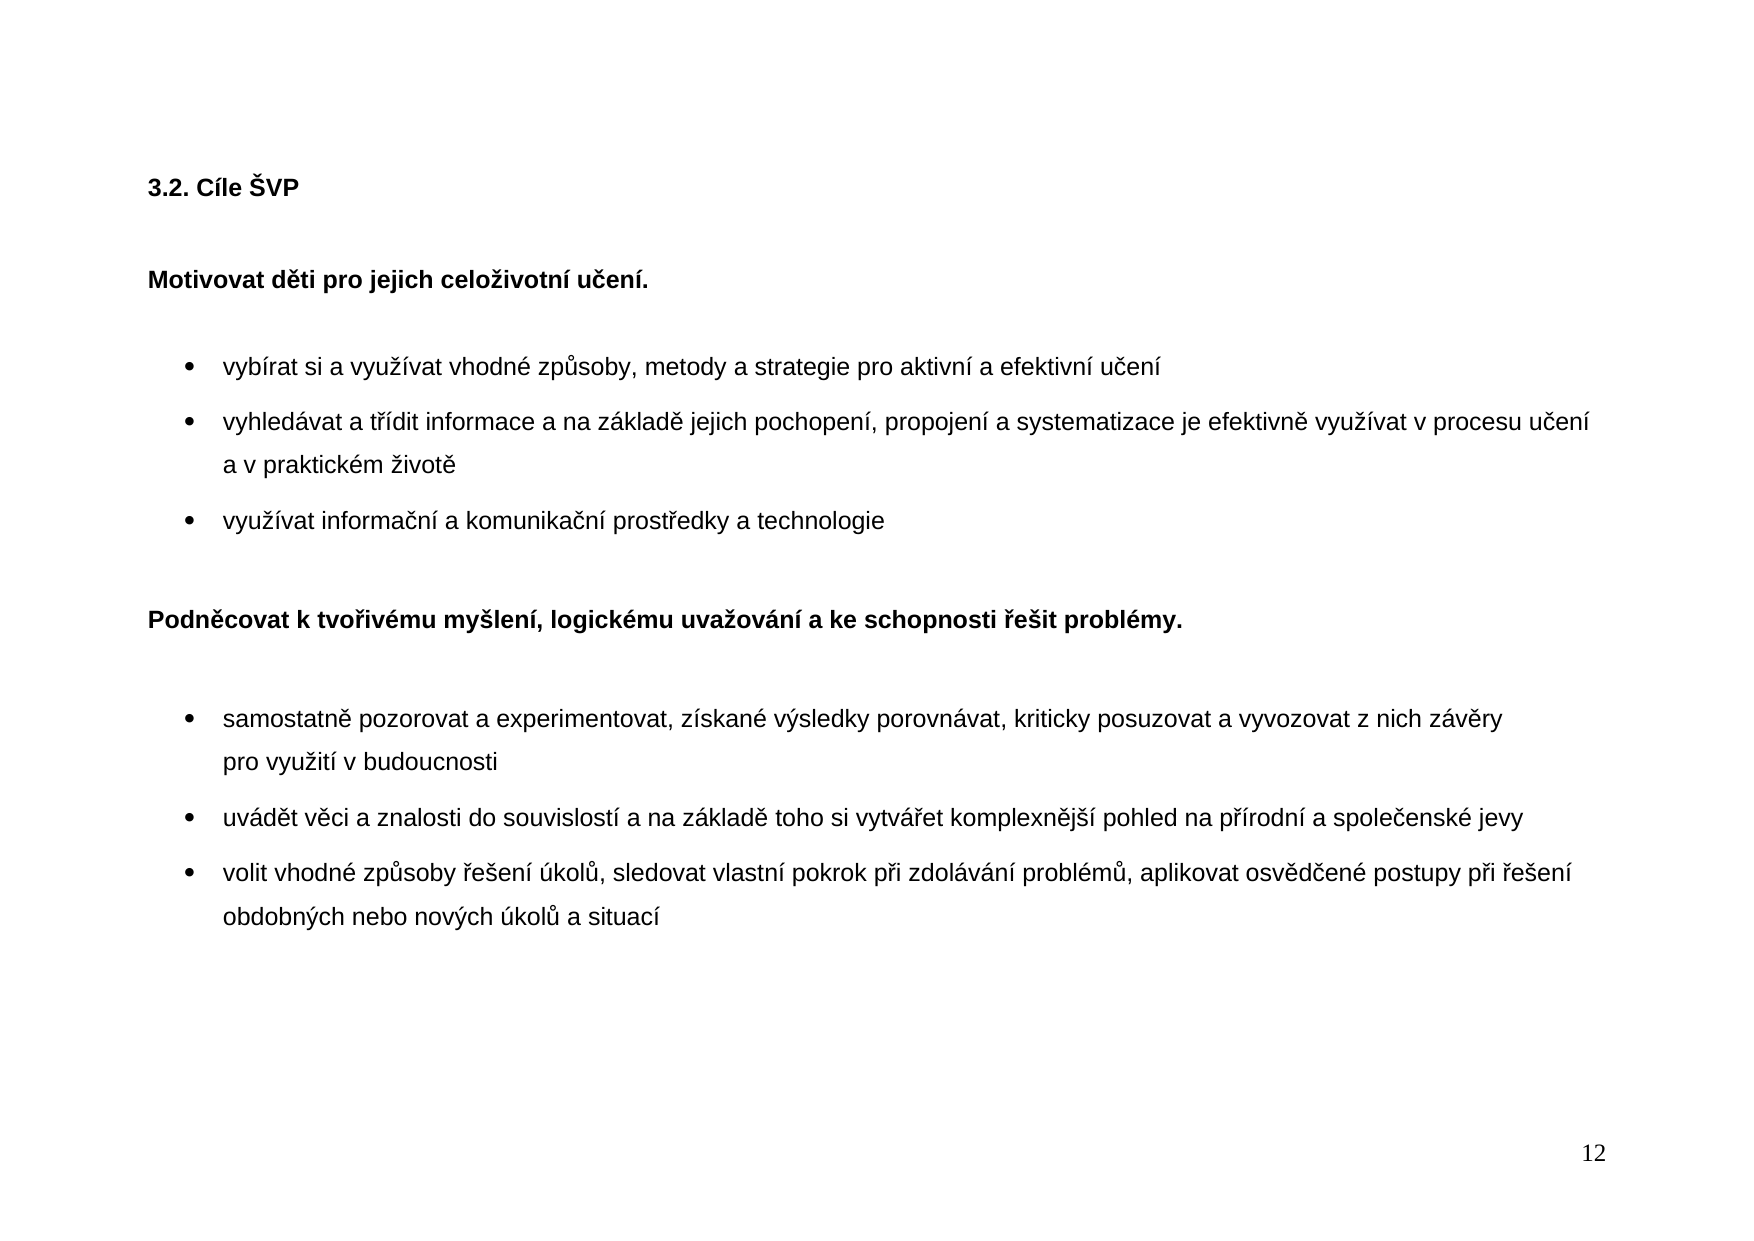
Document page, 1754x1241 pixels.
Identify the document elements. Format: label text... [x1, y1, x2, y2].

subtitle 3.2. Cíle ŠVP [148, 173, 1606, 201]
list vyhledávat a třídit informace a na základě jejich pochopení, propojení a systematizace je efektivně využívat v procesu učení a v praktickém životě [185, 407, 1606, 479]
list uvádět věci a znalosti do souvislostí a na základě toho si vytvářet komplexnější pohled na přírodní a společenské jevy [185, 802, 1606, 831]
list samostatně pozorovat a experimentovat, získané výsledky porovnávat, kriticky posuzovat a vyvozovat z nich závěry pro využití v budoucnosti [185, 704, 1606, 776]
text Podněcovat k tvořivému myšlení, logickému uvažování a ke schopnosti řešit problémy. [148, 605, 1606, 634]
list využívat informační a komunikační prostředky a technologie [185, 506, 1606, 535]
list vybírat si a využívat vhodné způsoby, metody a strategie pro aktivní a efektivní učení [185, 351, 1606, 380]
list volit vhodné způsoby řešení úkolů, sledovat vlastní pokrok při zdolávání problémů, aplikovat osvědčené postupy při řešení obdobných nebo nových úkolů a situací [185, 858, 1606, 930]
text Motivovat děti pro jejich celoživotní učení. [148, 222, 1606, 337]
